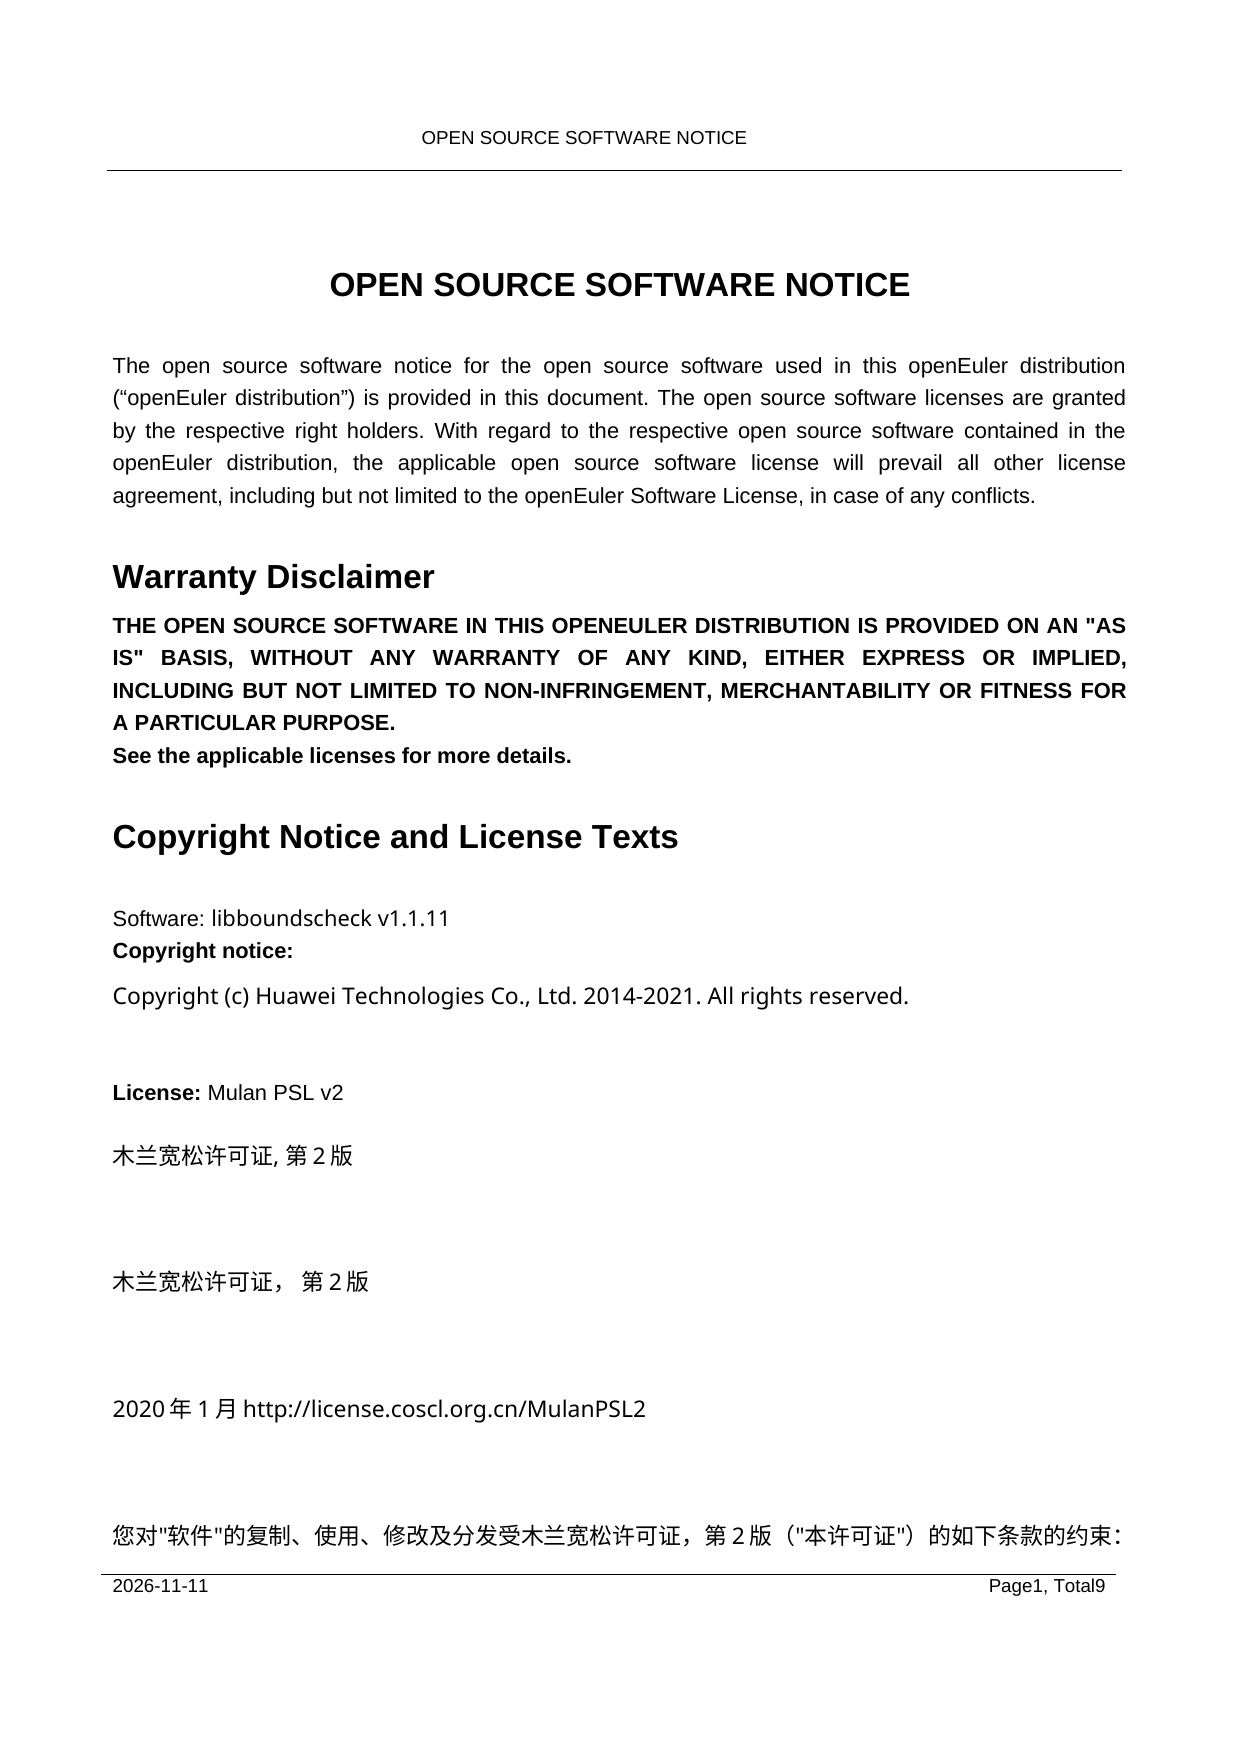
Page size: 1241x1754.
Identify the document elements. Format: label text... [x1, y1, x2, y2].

text THE OPEN SOURCE SOFTWARE IN THIS OPENEULER DISTRIBUTION IS PROVIDED ON AN "AS IS" BASIS, WITHOUT ANY WARRANTY OF ANY KIND, EITHER EXPRESS OR IMPLIED, INCLUDING BUT NOT LIMITED TO NON-INFRINGEMENT, MERCHANTABILITY OR FITNESS FOR A PARTICULAR PURPOSE. See the applicable licenses for more details. [112, 609, 1128, 771]
text License: Mulan PSL v2 [112, 1077, 1128, 1109]
text 木兰宽松许可证, 第2版 [112, 1122, 1128, 1187]
text The open source software notice for the open source software used in this openEuler distribution (“openEuler distribution”) is provided in this document. The open source software licenses are granted by the respective right holders. With regard to the respective open source software contained in the openEuler distribution, the applicable open source software license will prevail all other license agreement, including but not limited to the openEuler Software License, in case of any conflicts. [112, 349, 1128, 511]
text 2020年1月 http://license.coscl.org.cn/MulanPSL2 [112, 1375, 1128, 1440]
text 木兰宽松许可证， 第2版 [112, 1248, 1128, 1313]
text Copyright notice: [112, 934, 1128, 966]
text Copyright Notice and License Texts [112, 804, 1128, 869]
text OPEN SOURCE SOFTWARE NOTICE [112, 251, 1128, 316]
text Copyright (c) Huawei Technologies Co., Ltd. 2014-2021. All rights reserved. [112, 979, 1128, 1060]
text Software: libboundscheck v1.1.11 [112, 901, 1128, 934]
text Warranty Disclaimer [112, 544, 1128, 609]
text 您对"软件"的复制、使用、修改及分发受木兰宽松许可证，第2版（"本许可证"）的如下条款的约束： [112, 1502, 1128, 1567]
